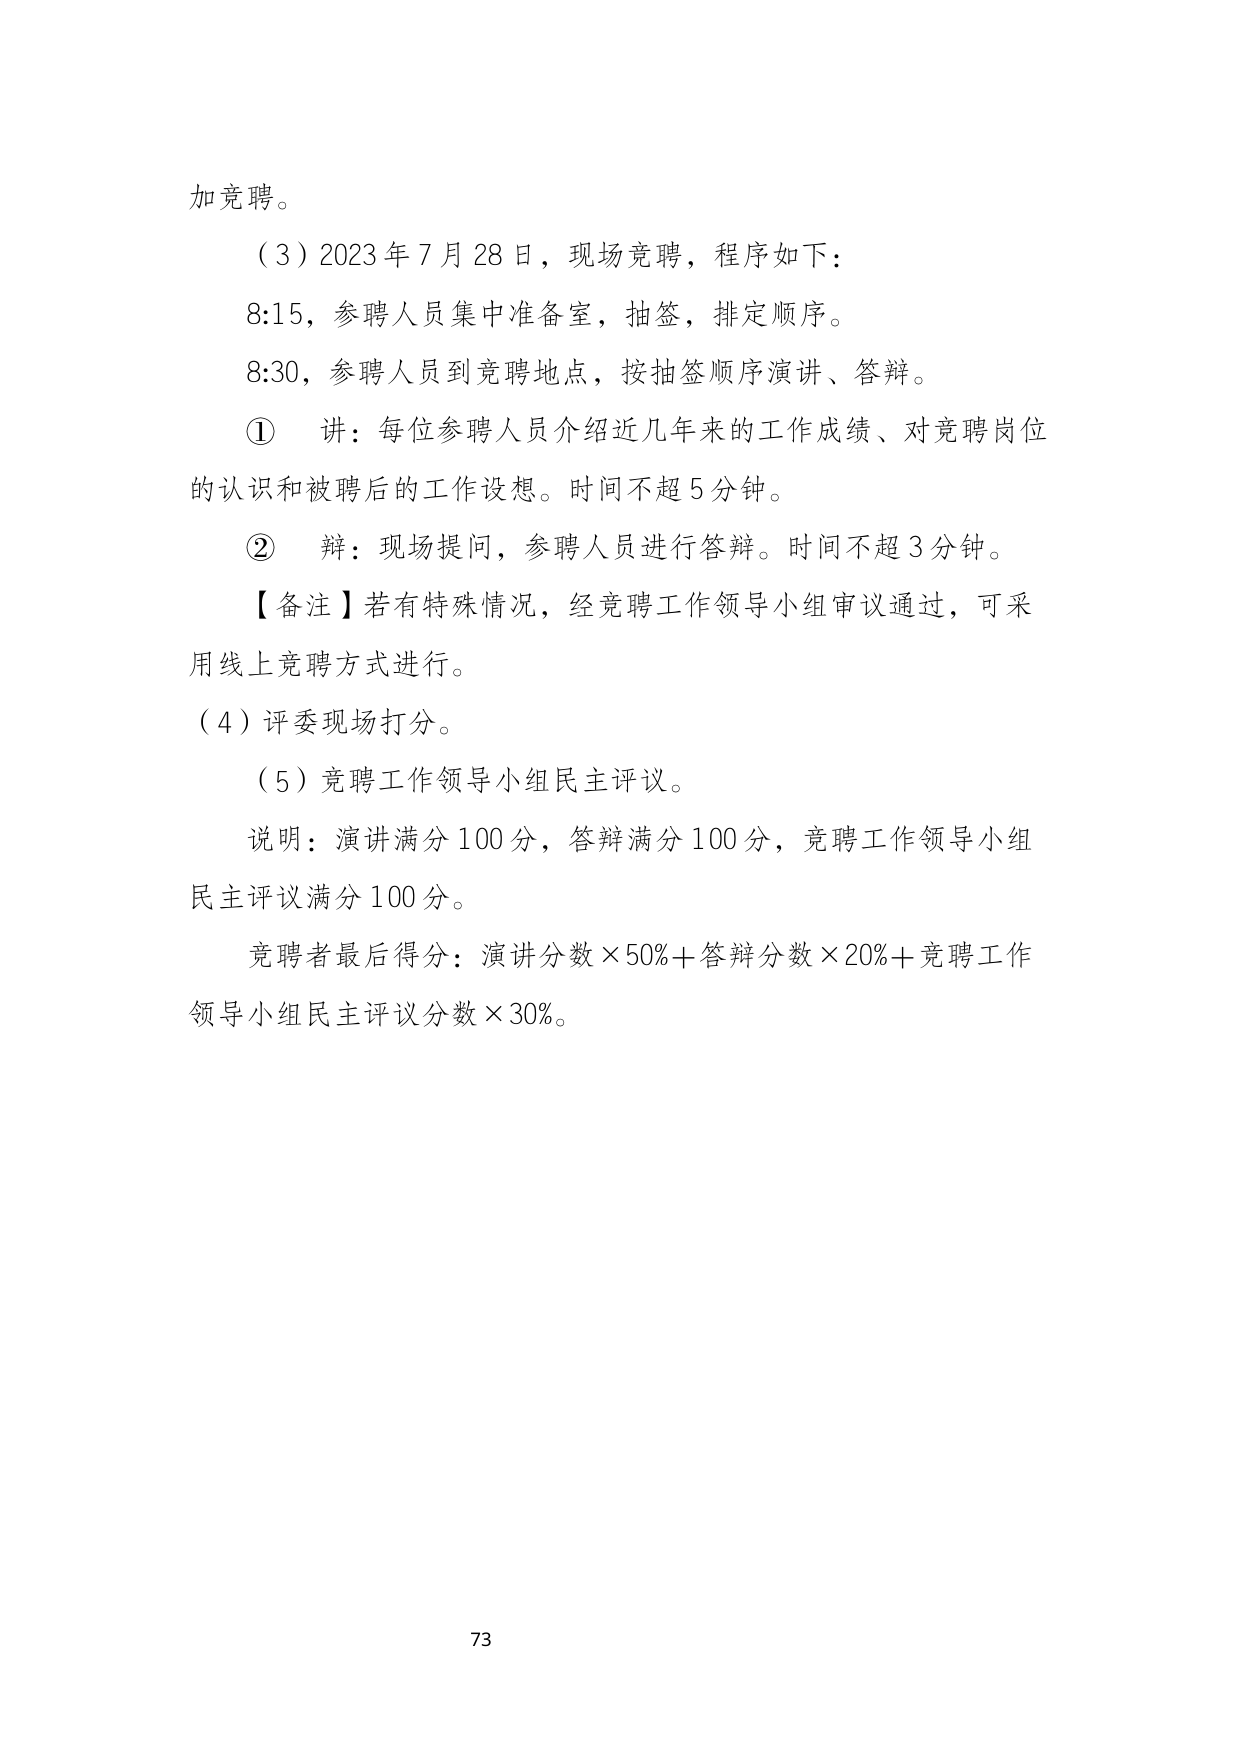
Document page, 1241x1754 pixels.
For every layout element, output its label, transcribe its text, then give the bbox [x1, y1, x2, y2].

list 评委现场打分。 [187, 687, 1053, 745]
text 8:30，参聘人员到竞聘地点，按抽签顺序演讲、答辩。 [187, 337, 1053, 395]
text 竞聘者最后得分：演讲分数×50%＋答辩分数×20%＋竞聘工作领导小组民主评议分数×30%。 [187, 920, 1053, 1037]
text 说明：演讲满分100分，答辩满分100分，竞聘工作领导小组民主评议满分100分。 [187, 804, 1053, 920]
text （3）2023年7月28日，现场竞聘，程序如下： [187, 220, 1053, 279]
list 讲：每位参聘人员介绍近几年来的工作成绩、对竞聘岗位的认识和被聘后的工作设想。时间不超5分钟。 [187, 395, 1053, 512]
list 辩：现场提问，参聘人员进行答辩。时间不超3分钟。 [187, 512, 1053, 570]
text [187, 162, 1053, 220]
text 8:15，参聘人员集中准备室，抽签，排定顺序。 [187, 279, 1053, 337]
text 【备注】若有特殊情况，经竞聘工作领导小组审议通过，可采用线上竞聘方式进行。 [187, 570, 1053, 687]
list 竞聘工作领导小组民主评议。 [187, 745, 1053, 804]
